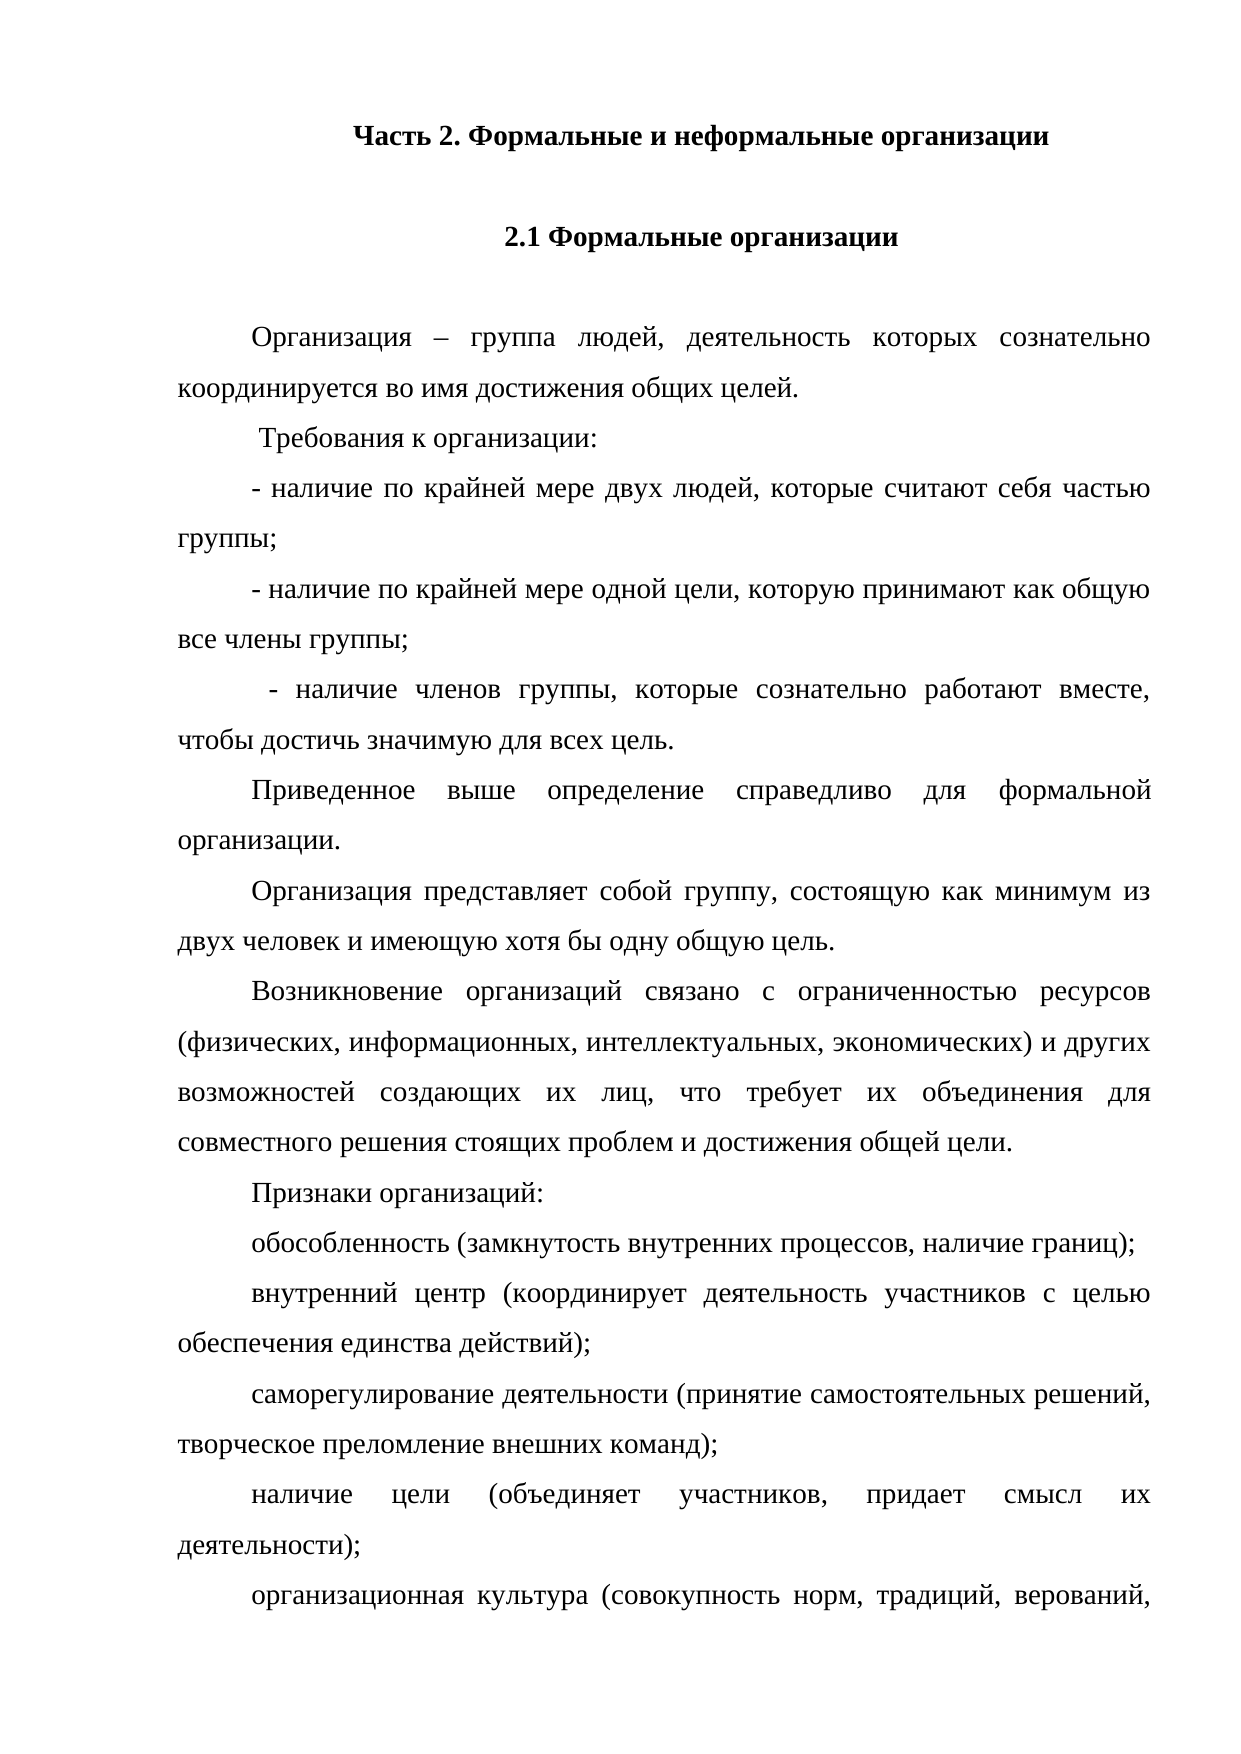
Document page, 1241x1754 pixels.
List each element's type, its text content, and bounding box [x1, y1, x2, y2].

text Приведенное выше определение справедливо для формальной организации. [177, 772, 1152, 856]
text наличие цели (объединяет участников, придает смысл их деятельности); [177, 1477, 1152, 1560]
text - наличие по крайней мере одной цели, которую принимают как общую все члены группы; [177, 571, 1152, 655]
text саморегулирование деятельности (принятие самостоятельных решений, творческое преломление внешних команд); [177, 1376, 1152, 1460]
text 2.1 Формальные организации [177, 219, 1152, 252]
text Требования к организации: [177, 420, 1152, 453]
text - наличие по крайней мере двух людей, которые считают себя частью группы; [177, 470, 1152, 554]
text Организация представляет собой группу, состоящую как минимум из двух человек и имеющую хотя бы одну общую цель. [177, 873, 1152, 957]
text обособленность (замкнутость внутренних процессов, наличие границ); [177, 1225, 1152, 1258]
text внутренний центр (координирует деятельность участников с целью обеспечения единства действий); [177, 1275, 1152, 1359]
text Признаки организаций: [177, 1175, 1152, 1208]
text Организация – группа людей, деятельность которых сознательно координируется во имя достижения общих целей. [177, 319, 1152, 403]
text Часть 2. Формальные и неформальные организации [177, 118, 1152, 152]
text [177, 1577, 1152, 1611]
text Возникновение организаций связано с ограниченностью ресурсов (физических, информационных, интеллектуальных, экономических) и других возможностей создающих их лиц, что требует их объединения для совместного решения стоящих проблем и достижения общей цели. [177, 973, 1152, 1158]
text - наличие членов группы, которые сознательно работают вместе, чтобы достичь значимую для всех цель. [177, 672, 1152, 755]
